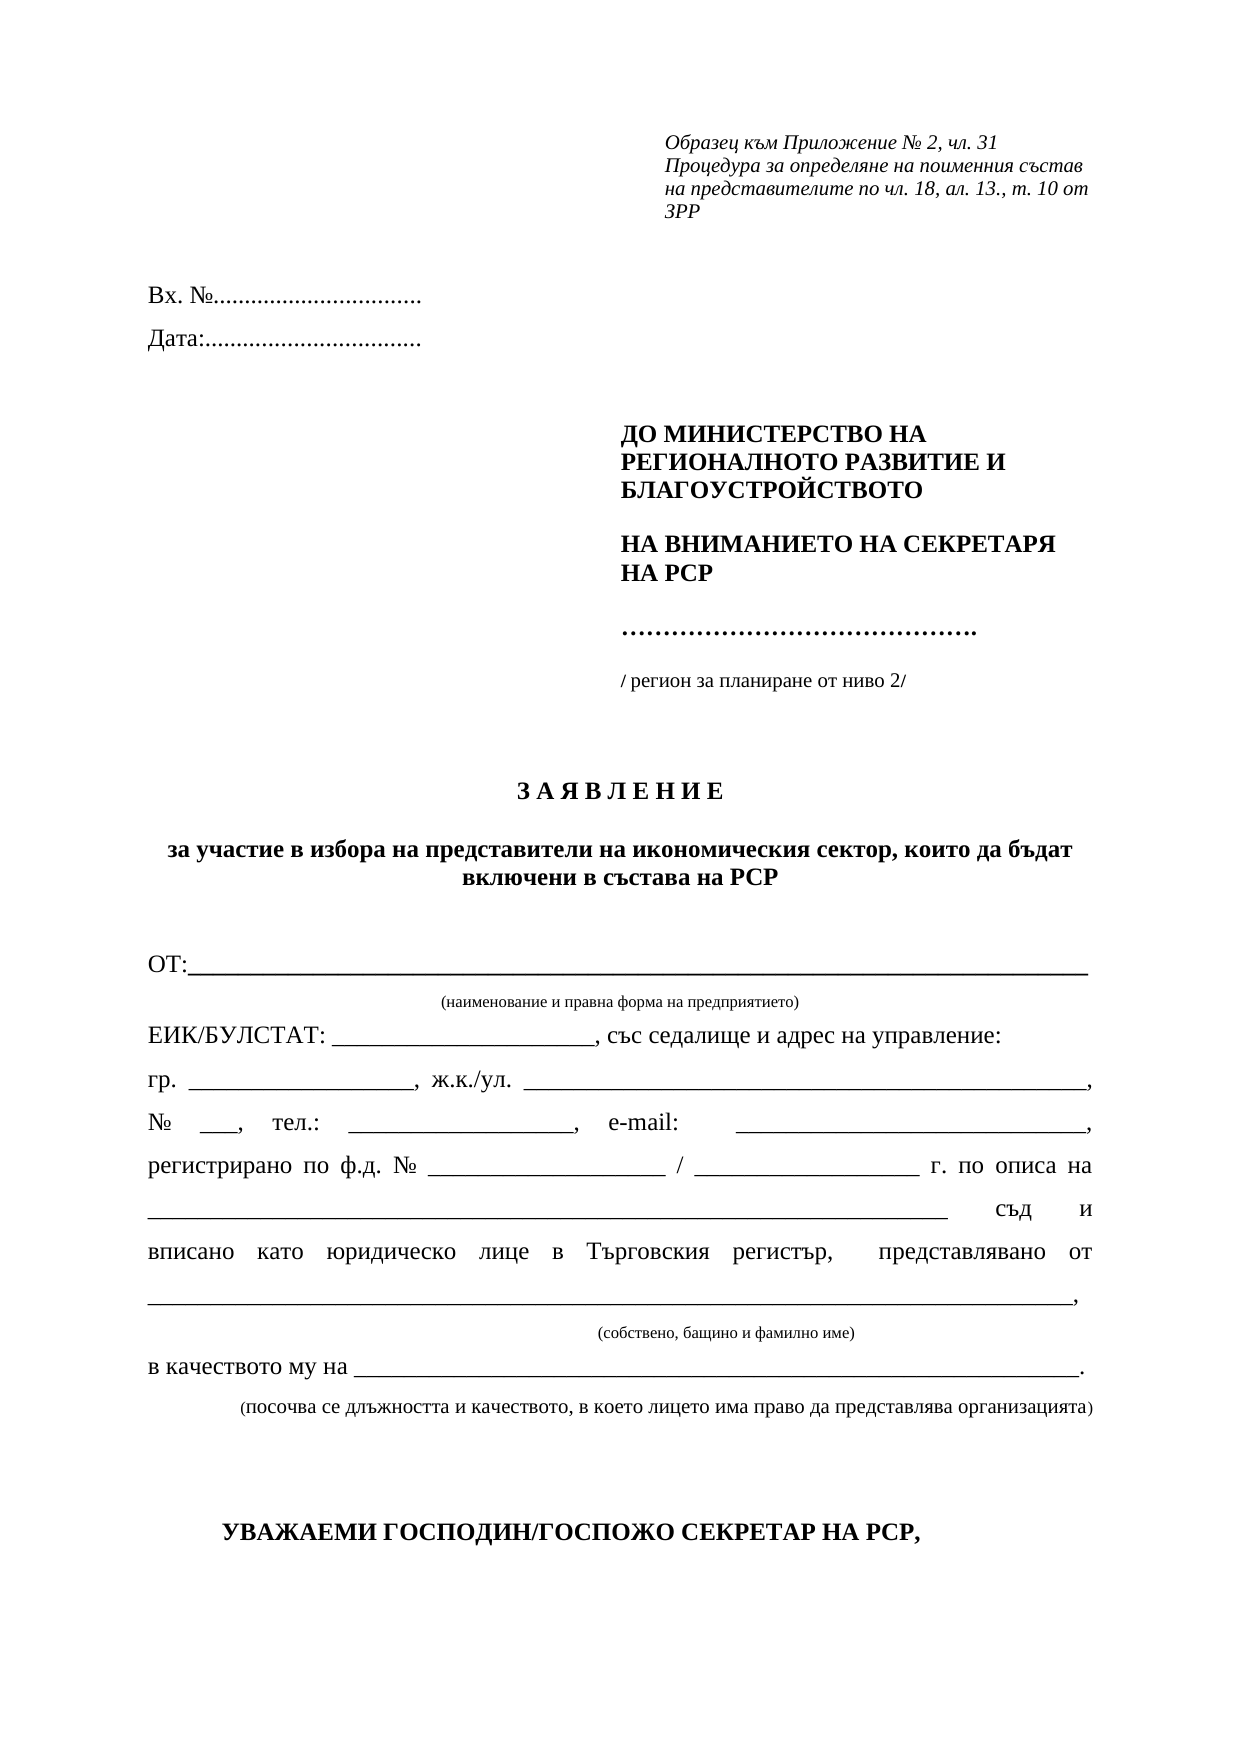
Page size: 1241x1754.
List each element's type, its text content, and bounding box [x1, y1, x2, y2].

text З А Я В Л Е Н И Е [148, 776, 1093, 805]
text (посочва се длъжността и качеството, в което лицето има право да представлява организацията) [148, 1394, 1093, 1418]
text ЕИК/БУЛСТАТ: _____________________, със седалище и адрес на управление: [148, 1021, 1093, 1049]
text (собствено, бащино и фамилно име) [148, 1322, 1093, 1342]
text УВАЖАЕМИ ГОСПОДИН/ГОСПОЖО СЕКРЕТАР НА РСР, [148, 1517, 1093, 1545]
text гр. __________________, ж.к./ул. _____________________________________________, № ___, тел.: __________________, e-mail: ____________________________, регистриранo по ф.д. № ___________________ / __________________ г. по описа на ________________________________________________________________ съд и вписано като юридическо лице в Търговския регистър, представлявано от __________________________________________________________________________, [148, 1064, 1093, 1308]
text ……………………………………. [621, 613, 1093, 641]
text Образец към Приложение № 2, чл. 31 [664, 131, 1093, 154]
text (наименование и правна форма на предприятието) [148, 992, 1093, 1011]
text НА ВНИМАНИЕТО НА СЕКРЕТАРЯ НА РСР [621, 531, 1093, 586]
text за участие в избора на представители на икономическия сектор, които да бъдат включени в състава на РСР [148, 834, 1093, 891]
text / регион за планиране от ниво 2/ [621, 668, 1093, 692]
text От:________________________________________________________________________ [148, 949, 1093, 977]
text в качеството му на __________________________________________________________. [148, 1351, 1093, 1380]
text ДО МИНИСТЕРСТВО НА РЕГИОНАЛНОТО РАЗВИТИЕ И БЛАГОУСТРОЙСТВОТО [621, 420, 1093, 503]
text Процедура за определяне на поименния състав на представителите по чл. 18, ал. 13., т. 10 от ЗРР [664, 154, 1093, 223]
text Вх. № [148, 280, 1093, 309]
text Дата: [148, 323, 1093, 352]
